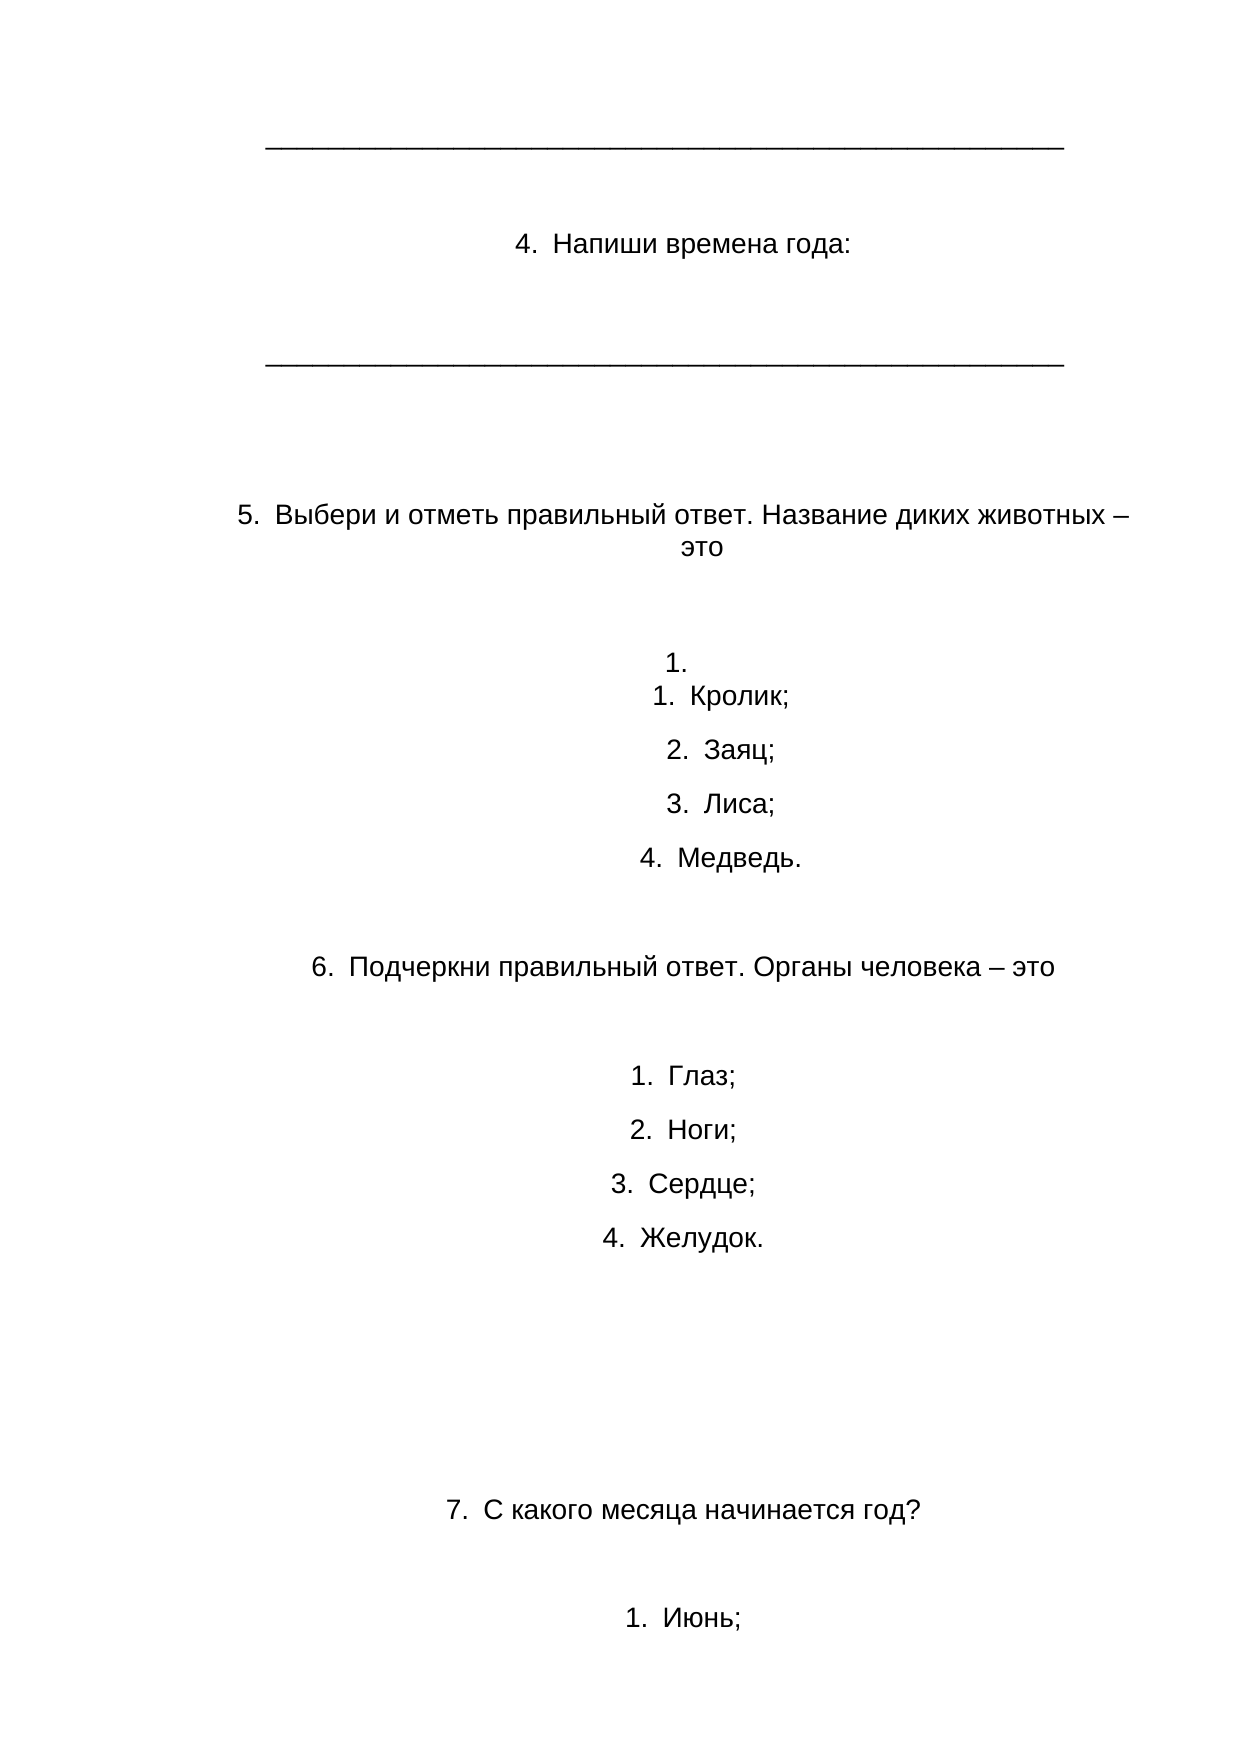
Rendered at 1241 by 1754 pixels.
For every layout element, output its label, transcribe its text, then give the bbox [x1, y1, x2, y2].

list Лиса; [290, 787, 1152, 819]
list Желудок. [215, 1221, 1152, 1254]
list Кролик; [290, 679, 1152, 711]
list Сердце; [215, 1167, 1152, 1199]
list Глаз; [215, 1058, 1152, 1091]
text ___________________________________________________ [177, 335, 1152, 368]
text ___________________________________________________ [177, 118, 1152, 151]
list Выбери и отметь правильный ответ. Название диких животных – это [215, 498, 1152, 563]
list Ноги; [215, 1113, 1152, 1145]
list Июнь; [215, 1601, 1152, 1634]
list Заяц; [290, 733, 1152, 765]
list Подчеркни правильный ответ. Органы человека – это [215, 950, 1152, 982]
list Напиши времена года: [215, 227, 1152, 259]
list Медведь. [290, 841, 1152, 874]
list С какого месяца начинается год? [215, 1493, 1152, 1525]
